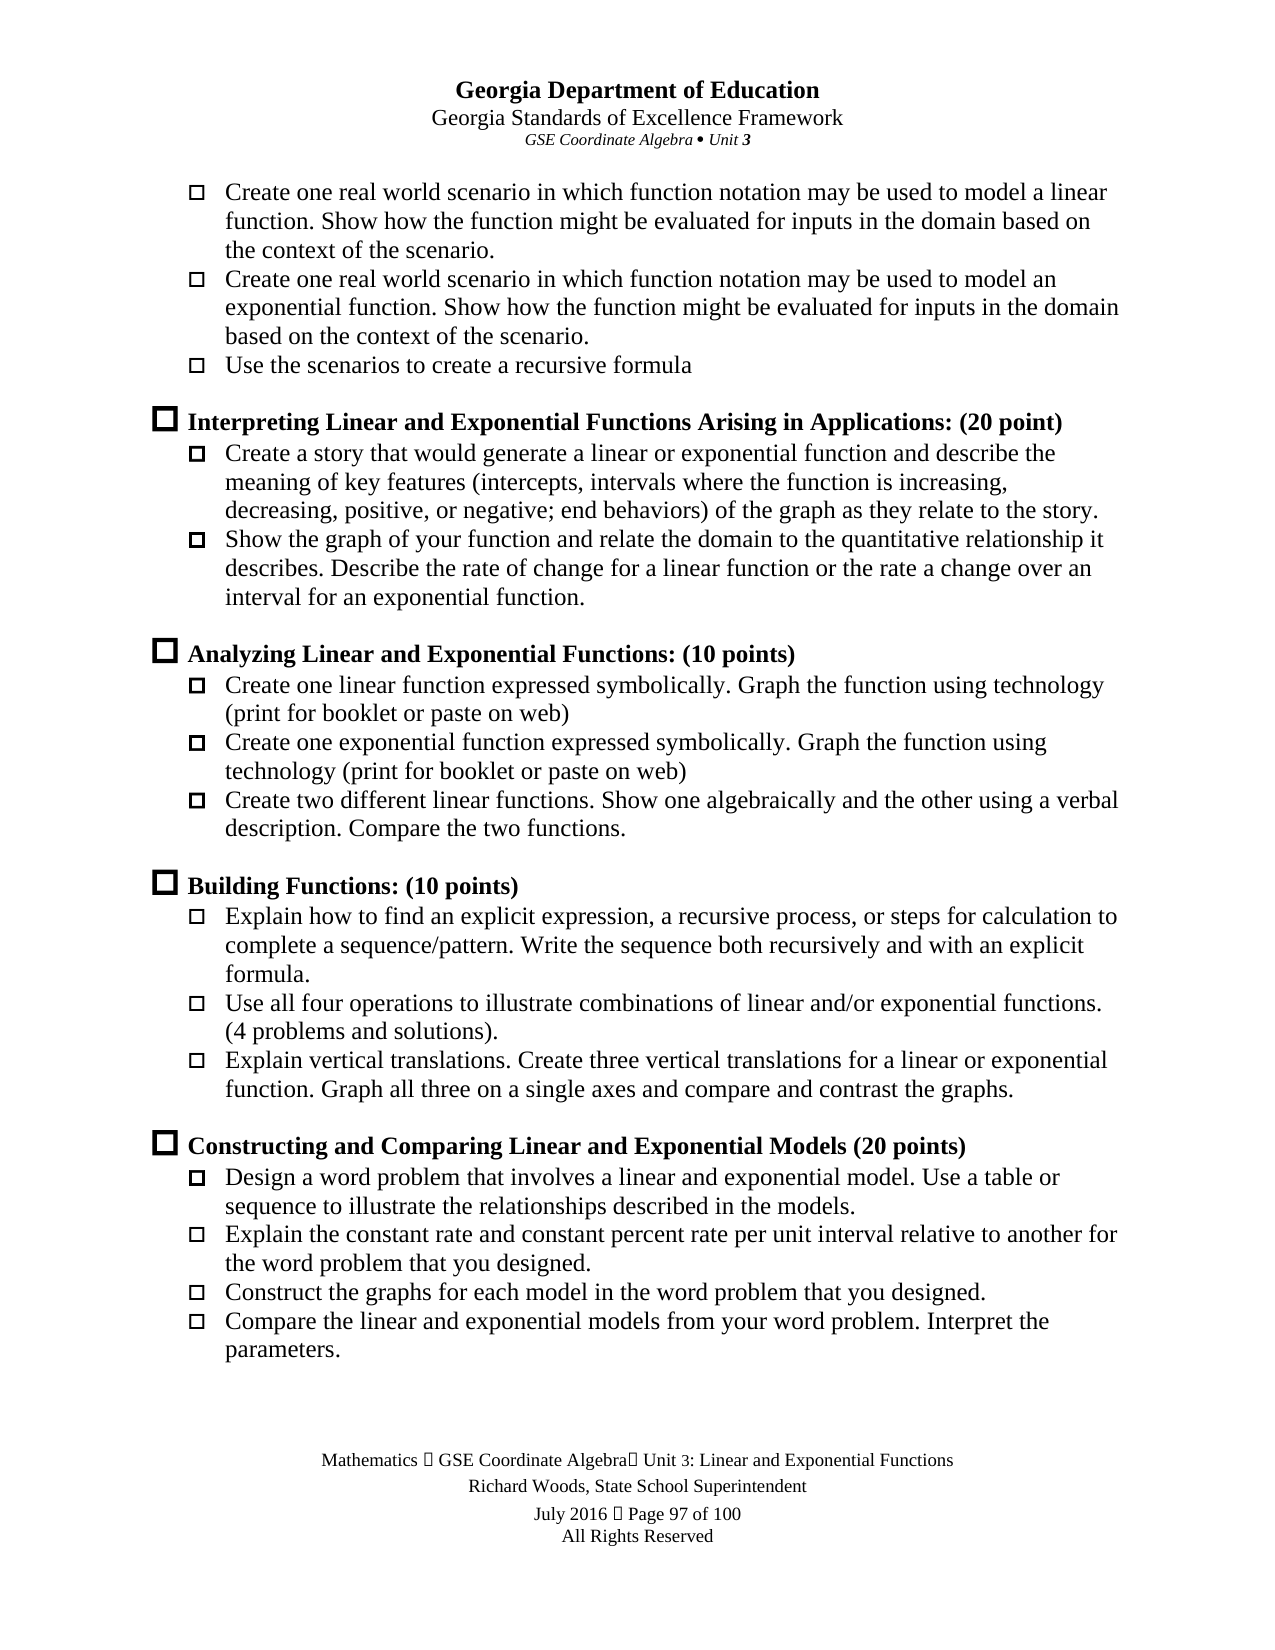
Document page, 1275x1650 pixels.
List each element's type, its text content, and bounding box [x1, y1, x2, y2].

list Building Functions: (10 points) [150, 871, 1125, 901]
list Create one real world scenario in which function notation may be used to model an exponential function. Show how the function might be evaluated for inputs in the domain based on the context of the scenario. [187, 264, 1125, 350]
list Design a word problem that involves a linear and exponential model. Use a table or sequence to illustrate the relationships described in the models. [187, 1162, 1125, 1219]
list Analyzing Linear and Exponential Functions: (10 points) [150, 639, 1125, 670]
list Explain the constant rate and constant percent rate per unit interval relative to another for the word problem that you designed. [187, 1219, 1125, 1277]
list Explain how to find an explicit expression, a recursive process, or steps for calculation to complete a sequence/pattern. Write the sequence both recursively and with an explicit formula. [187, 901, 1125, 988]
list Explain vertical translations. Create three vertical translations for a linear or exponential function. Graph all three on a single axes and compare and contrast the graphs. [187, 1045, 1125, 1103]
list Interpreting Linear and Exponential Functions Arising in Applications: (20 point) [150, 407, 1125, 438]
list Use the scenarios to create a recursive formula [187, 350, 1125, 379]
list Create a story that would generate a linear or exponential function and describe the meaning of key features (intercepts, intervals where the function is increasing, decreasing, positive, or negative; end behaviors) of the graph as they relate to the story. [187, 438, 1125, 524]
list Create one linear function expressed symbolically. Graph the function using technology (print for booklet or paste on web) [187, 670, 1125, 727]
list Create two different linear functions. Show one algebraically and the other using a verbal description. Compare the two functions. [187, 785, 1125, 842]
list Construct the graphs for each model in the word problem that you designed. [187, 1277, 1125, 1306]
list Use all four operations to illustrate combinations of linear and/or exponential functions. (4 problems and solutions). [187, 988, 1125, 1045]
list Create one real world scenario in which function notation may be used to model a linear function. Show how the function might be evaluated for inputs in the domain based on the context of the scenario. [187, 177, 1125, 264]
list Create one exponential function expressed symbolically. Graph the function using technology (print for booklet or paste on web) [187, 727, 1125, 785]
list Constructing and Comparing Linear and Exponential Models (20 points) [150, 1131, 1125, 1162]
list Show the graph of your function and relate the domain to the quantitative relationship it describes. Describe the rate of change for a linear function or the rate a change over an interval for an exponential function. [187, 524, 1125, 610]
list Compare the linear and exponential models from your word problem. Interpret the parameters. [187, 1306, 1125, 1363]
